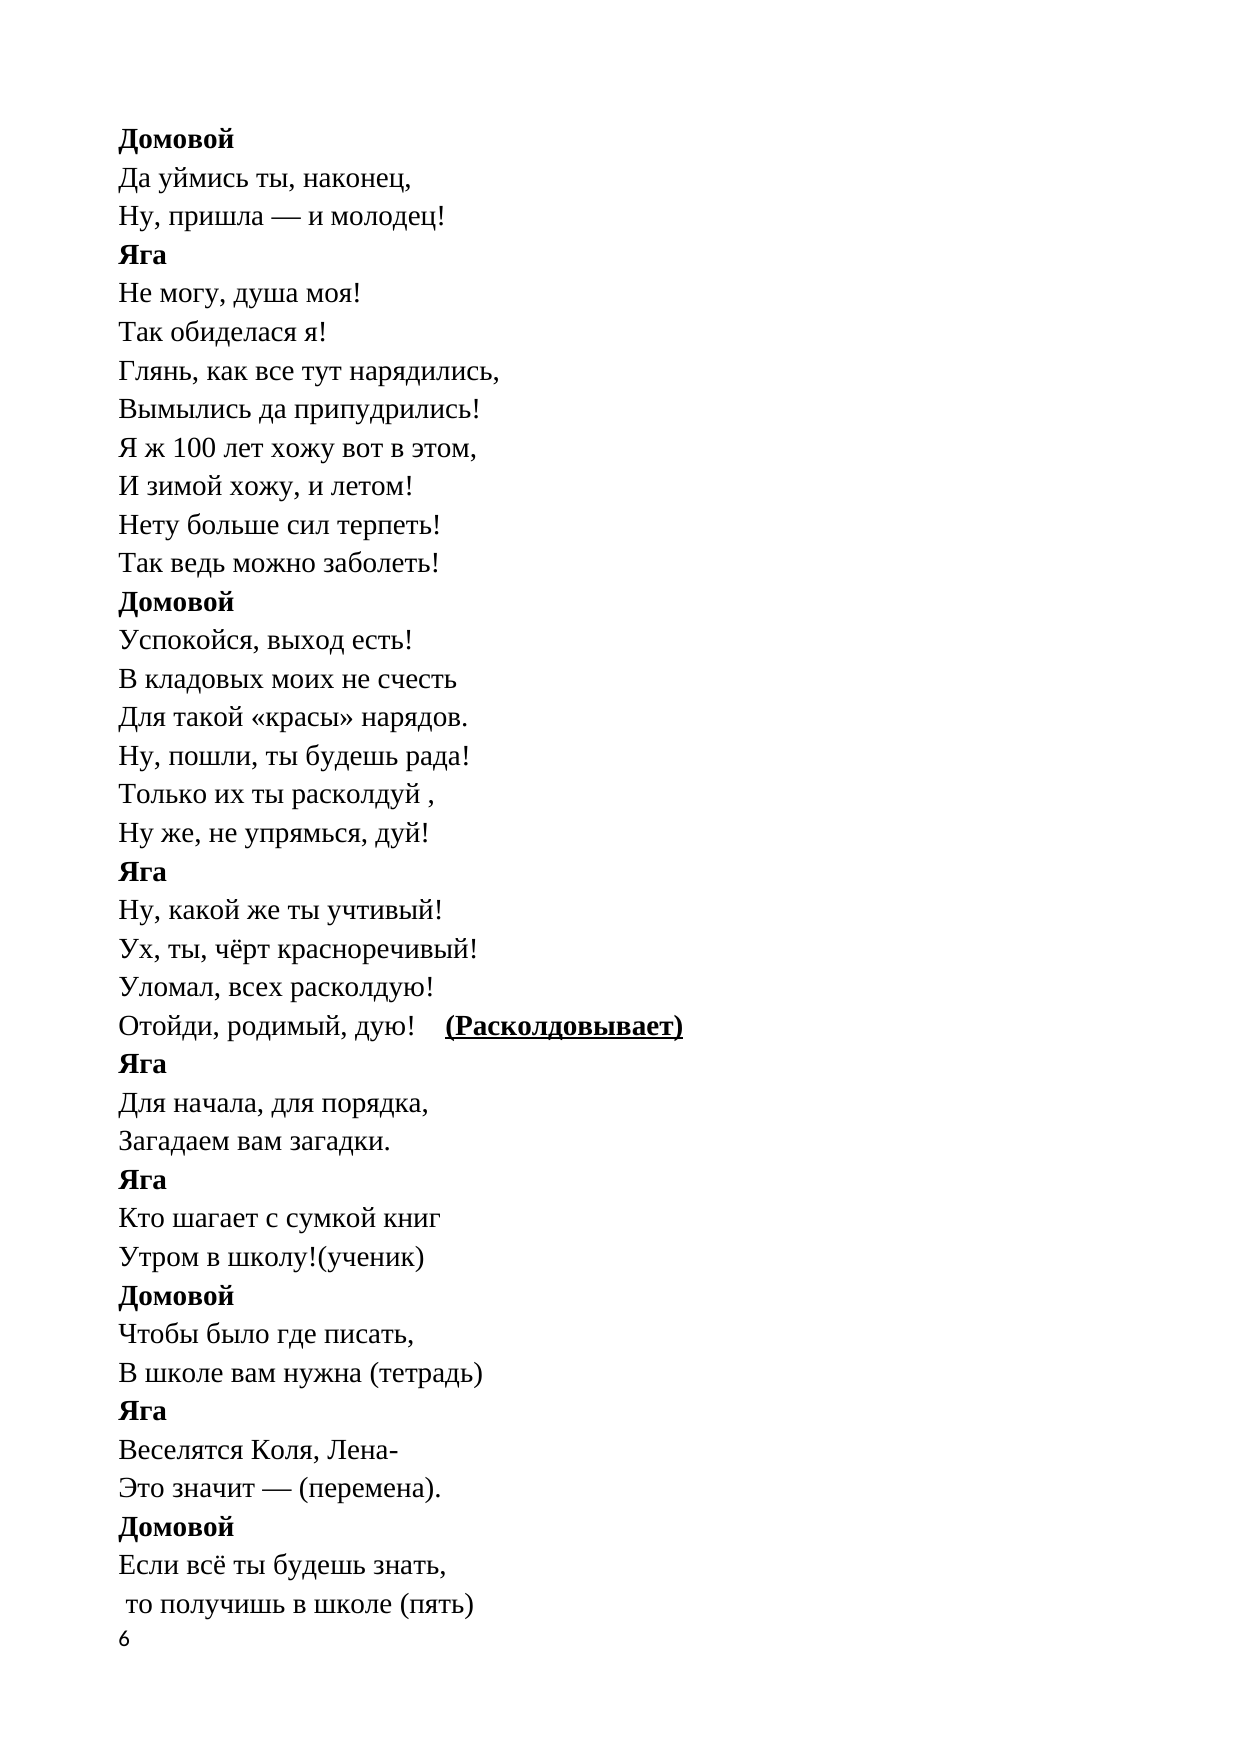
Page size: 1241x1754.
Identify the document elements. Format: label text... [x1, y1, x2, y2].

text И зимой хожу, и летом! [118, 468, 1137, 502]
text Если всё ты будешь знать, [118, 1547, 1137, 1581]
text Не могу, душа моя! [118, 276, 1137, 309]
text Веселятся Коля, Лена- [118, 1432, 1137, 1465]
text то получишь в школе (пять) [118, 1586, 1137, 1619]
text Так обиделася я! [118, 314, 1137, 348]
text Успокойся, выход есть! [118, 622, 1137, 656]
text Яга [118, 237, 1137, 271]
text Вымылись да припудрились! [118, 391, 1137, 425]
text Я ж 100 лет хожу вот в этом, [118, 430, 1137, 463]
text Ну, пошли, ты будешь рада! [118, 738, 1137, 772]
text Домовой [118, 584, 1137, 617]
text Домовой [118, 1509, 1137, 1542]
text Так ведь можно заболеть! [118, 545, 1137, 579]
text Чтобы было где писать, [118, 1316, 1137, 1350]
text Нету больше сил терпеть! [118, 507, 1137, 540]
text Ну же, не упрямься, дуй! [118, 815, 1137, 849]
text Яга [118, 1162, 1137, 1196]
text Яга [118, 854, 1137, 887]
text В школе вам нужна (тетрадь) [118, 1355, 1137, 1388]
text Домовой [118, 121, 1137, 155]
text Загадаем вам загадки. [118, 1123, 1137, 1157]
text В кладовых моих не счесть [118, 661, 1137, 694]
text Это значит — (перемена). [118, 1470, 1137, 1504]
text Кто шагает с сумкой книг [118, 1201, 1137, 1234]
text Да уймись ты, наконец, [118, 160, 1137, 193]
text Для такой «красы» нарядов. [118, 699, 1137, 733]
text Только их ты расколдуй , [118, 777, 1137, 810]
text Яга [118, 1393, 1137, 1427]
text Яга [118, 1046, 1137, 1080]
text Отойди, родимый, дую! (Расколдовывает) [118, 1008, 1137, 1041]
text Утром в школу!(ученик) [118, 1239, 1137, 1273]
text Глянь, как все тут нарядились, [118, 353, 1137, 386]
text Уломал, всех расколдую! [118, 969, 1137, 1003]
text Для начала, для порядка, [118, 1085, 1137, 1118]
text Ух, ты, чёрт красноречивый! [118, 931, 1137, 964]
text Ну, какой же ты учтивый! [118, 892, 1137, 926]
text Ну, пришла — и молодец! [118, 198, 1137, 232]
text Домовой [118, 1278, 1137, 1311]
